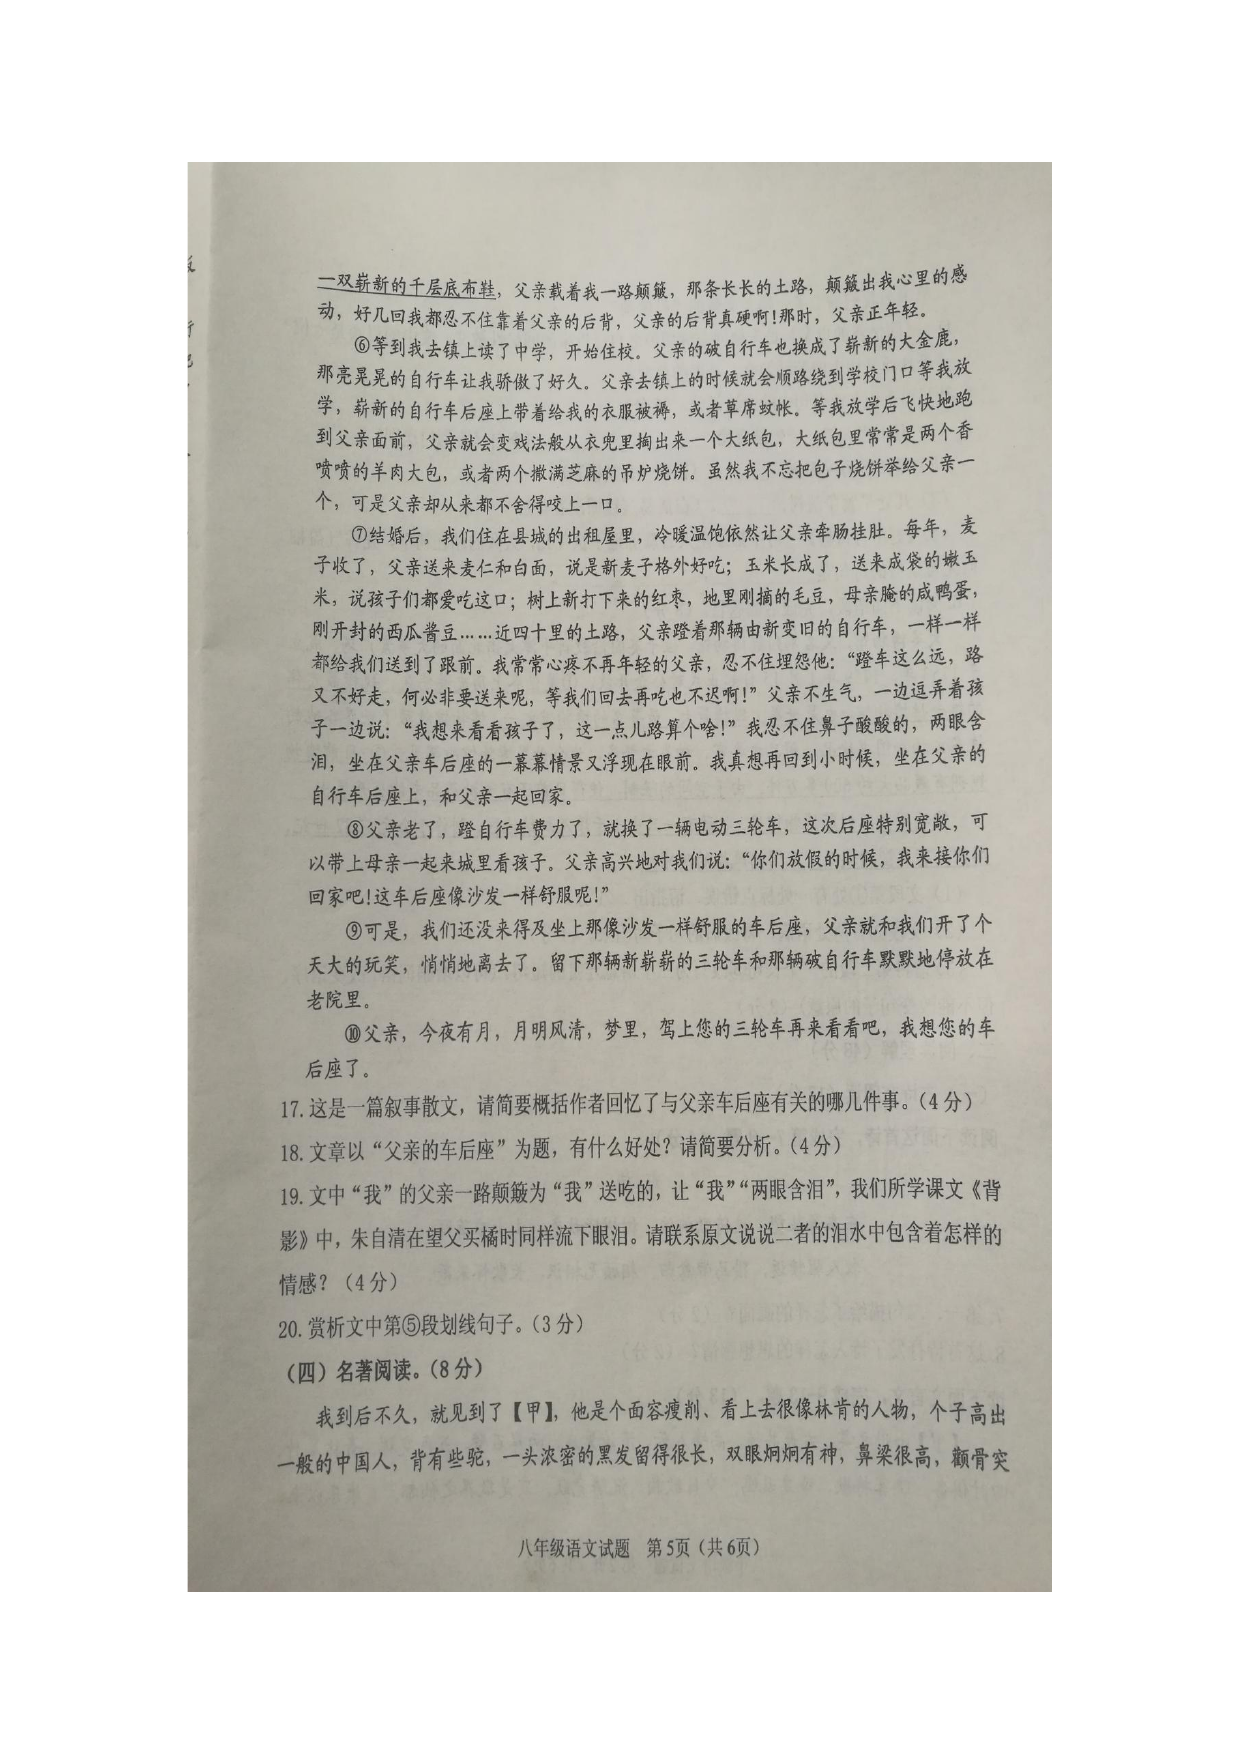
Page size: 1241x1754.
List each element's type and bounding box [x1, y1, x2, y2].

picture [187, 162, 1052, 1592]
